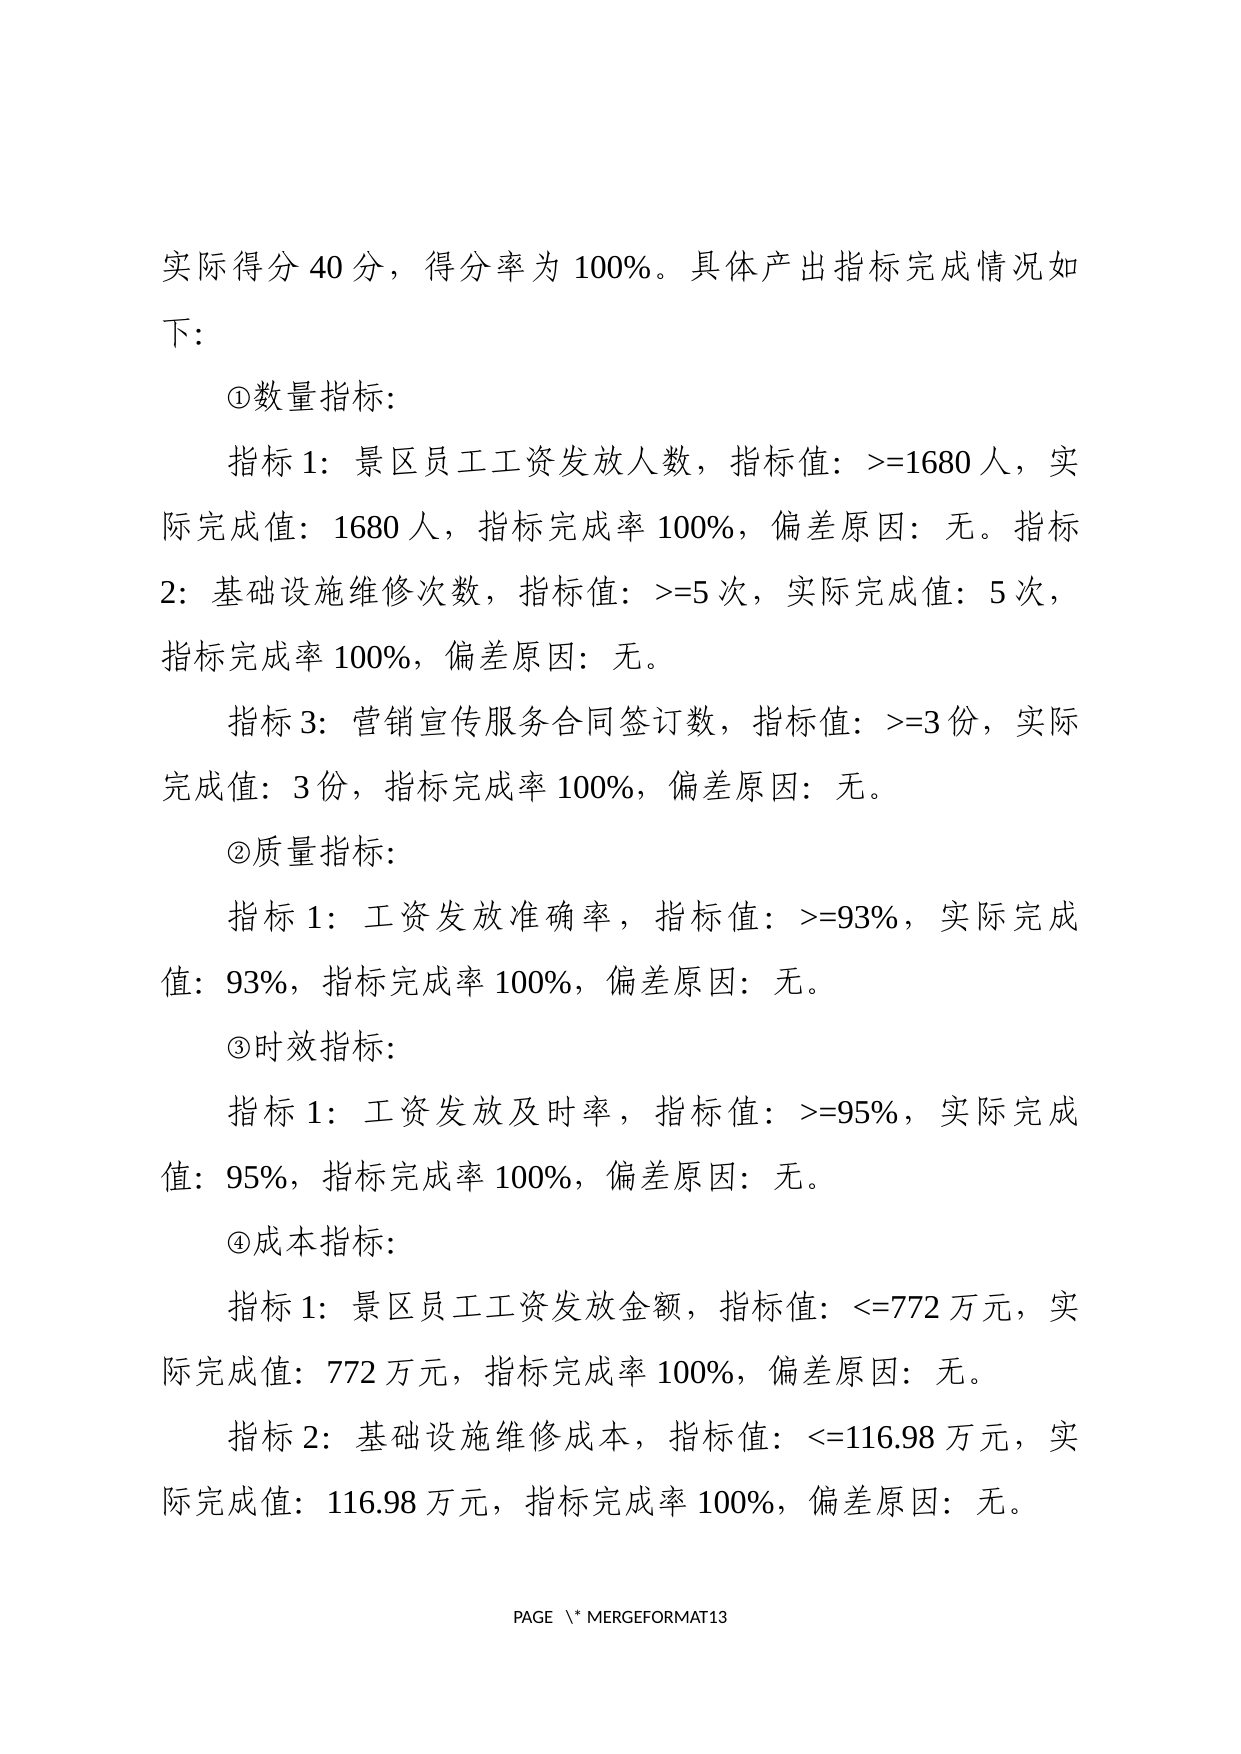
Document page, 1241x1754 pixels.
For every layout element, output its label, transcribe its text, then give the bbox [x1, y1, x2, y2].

text ①数量指标： [159, 363, 1081, 428]
text ③时效指标： [159, 1013, 1081, 1078]
text 指标1：工资发放及时率，指标值：>=95%，实际完成值：95%，指标完成率100%，偏差原因：无。 [159, 1078, 1081, 1208]
text 指标1：景区员工工资发放人数，指标值：>=1680人，实际完成值：1680人，指标完成率100%，偏差原因：无。指标2：基础设施维修次数，指标值：>=5次，实际完成值：5次，指标完成率100%，偏差原因：无。 [159, 428, 1081, 688]
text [159, 233, 1081, 363]
text ②质量指标： [159, 818, 1081, 883]
text 指标1：景区员工工资发放金额，指标值：<=772万元，实际完成值：772万元，指标完成率100%，偏差原因：无。 [159, 1273, 1081, 1403]
text ④成本指标： [159, 1208, 1081, 1273]
text 指标3：营销宣传服务合同签订数，指标值：>=3份，实际完成值：3份，指标完成率100%，偏差原因：无。 [159, 688, 1081, 818]
text 指标1：工资发放准确率，指标值：>=93%，实际完成值：93%，指标完成率100%，偏差原因：无。 [159, 883, 1081, 1013]
text 指标2：基础设施维修成本，指标值：<=116.98万元，实际完成值：116.98万元，指标完成率100%，偏差原因：无。 [159, 1403, 1081, 1533]
